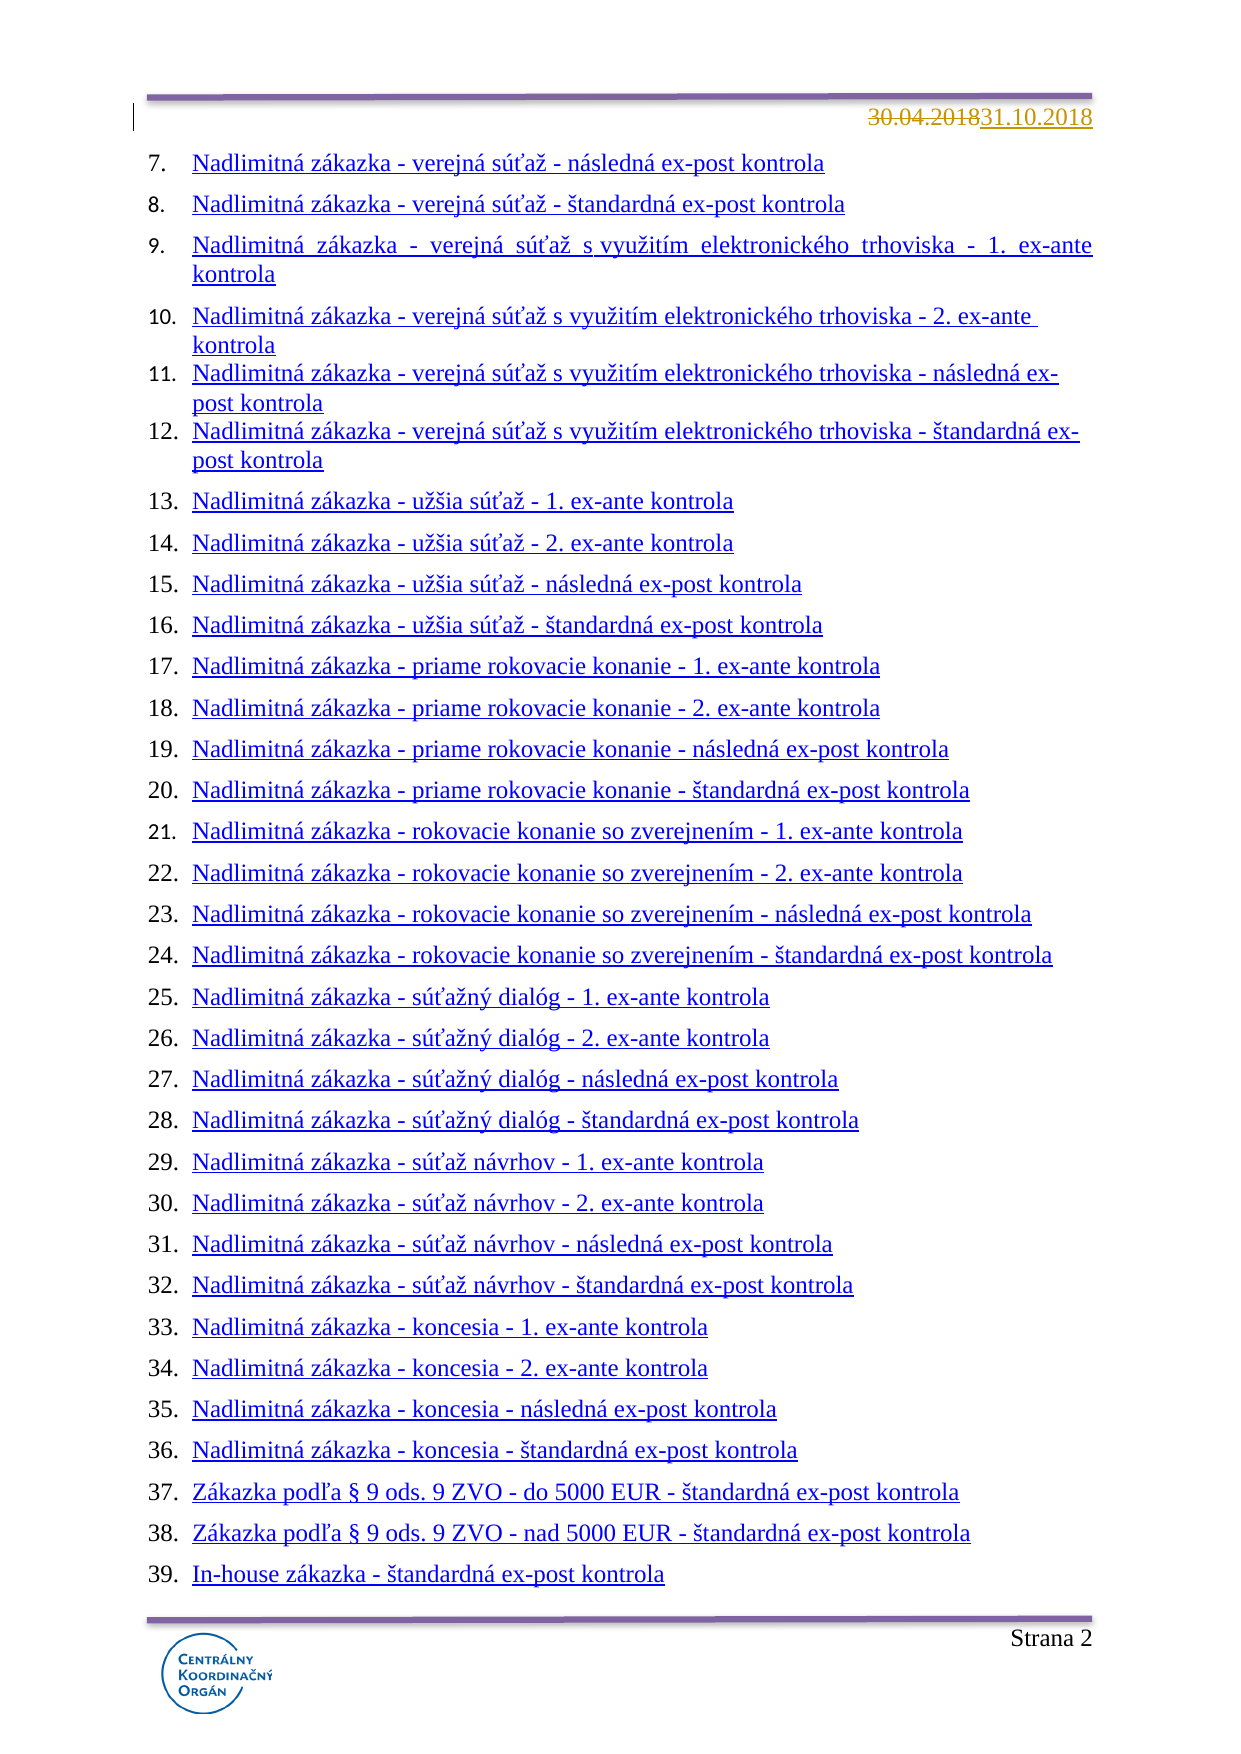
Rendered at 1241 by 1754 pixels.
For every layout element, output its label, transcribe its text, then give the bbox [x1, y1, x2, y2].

list Nadlimitná zákazka - priame rokovacie konanie - následná ex-post kontrola [148, 734, 1093, 763]
list Nadlimitná zákazka - koncesia - štandardná ex-post kontrola [148, 1435, 1093, 1464]
list Nadlimitná zákazka - užšia súťaž - 1. ex-ante kontrola [148, 486, 1093, 515]
list Nadlimitná zákazka - rokovacie konanie so zverejnením - 1. ex-ante kontrola [148, 816, 1093, 845]
list Zákazka podľa § 9 ods. 9 ZVO - do 5000 EUR - štandardná ex-post kontrola [148, 1477, 1093, 1505]
list Nadlimitná zákazka - súťaž návrhov - následná ex-post kontrola [148, 1229, 1093, 1258]
list Nadlimitná zákazka - priame rokovacie konanie - štandardná ex-post kontrola [148, 775, 1093, 804]
list Nadlimitná zákazka - koncesia - následná ex-post kontrola [148, 1394, 1093, 1423]
list Nadlimitná zákazka - verejná súťaž s využitím elektronického trhoviska - 2. ex-ante kontrola [148, 301, 1093, 358]
list Nadlimitná zákazka - verejná súťaž s využitím elektronického trhoviska - následná ex-post kontrola [148, 358, 1093, 416]
list Nadlimitná zákazka - rokovacie konanie so zverejnením - 2. ex-ante kontrola [148, 858, 1093, 887]
list Nadlimitná zákazka - priame rokovacie konanie - 2. ex-ante kontrola [148, 693, 1093, 721]
list Nadlimitná zákazka - verejná súťaž - následná ex-post kontrola [148, 148, 1093, 176]
list In-house zákazka - štandardná ex-post kontrola [148, 1559, 1093, 1588]
list Nadlimitná zákazka - súťaž návrhov - 2. ex-ante kontrola [148, 1188, 1093, 1217]
list Nadlimitná zákazka - verejná súťaž s využitím elektronického trhoviska - štandardná ex-post kontrola [148, 416, 1093, 474]
picture [159, 1631, 272, 1713]
list Nadlimitná zákazka - priame rokovacie konanie - 1. ex-ante kontrola [148, 651, 1093, 680]
list Nadlimitná zákazka - užšia súťaž - následná ex-post kontrola [148, 569, 1093, 598]
list Nadlimitná zákazka - súťažný dialóg - 2. ex-ante kontrola [148, 1023, 1093, 1052]
list Nadlimitná zákazka - koncesia - 1. ex-ante kontrola [148, 1312, 1093, 1340]
list Nadlimitná zákazka - koncesia - 2. ex-ante kontrola [148, 1353, 1093, 1382]
list Nadlimitná zákazka - verejná súťaž - štandardná ex-post kontrola [148, 189, 1093, 218]
list Nadlimitná zákazka - verejná súťaž s využitím elektronického trhoviska - 1. ex-ante kontrola [148, 230, 1093, 288]
list Nadlimitná zákazka - súťažný dialóg - následná ex-post kontrola [148, 1064, 1093, 1093]
list Nadlimitná zákazka - súťažný dialóg - štandardná ex-post kontrola [148, 1105, 1093, 1134]
list Nadlimitná zákazka - rokovacie konanie so zverejnením - štandardná ex-post kontrola [148, 940, 1093, 969]
list Nadlimitná zákazka - rokovacie konanie so zverejnením - následná ex-post kontrola [148, 899, 1093, 928]
list Nadlimitná zákazka - súťaž návrhov - štandardná ex-post kontrola [148, 1270, 1093, 1299]
list Nadlimitná zákazka - súťaž návrhov - 1. ex-ante kontrola [148, 1147, 1093, 1175]
list Nadlimitná zákazka - užšia súťaž - štandardná ex-post kontrola [148, 610, 1093, 639]
list Nadlimitná zákazka - užšia súťaž - 2. ex-ante kontrola [148, 528, 1093, 556]
list Nadlimitná zákazka - súťažný dialóg - 1. ex-ante kontrola [148, 982, 1093, 1010]
list Zákazka podľa § 9 ods. 9 ZVO - nad 5000 EUR - štandardná ex-post kontrola [148, 1518, 1093, 1547]
